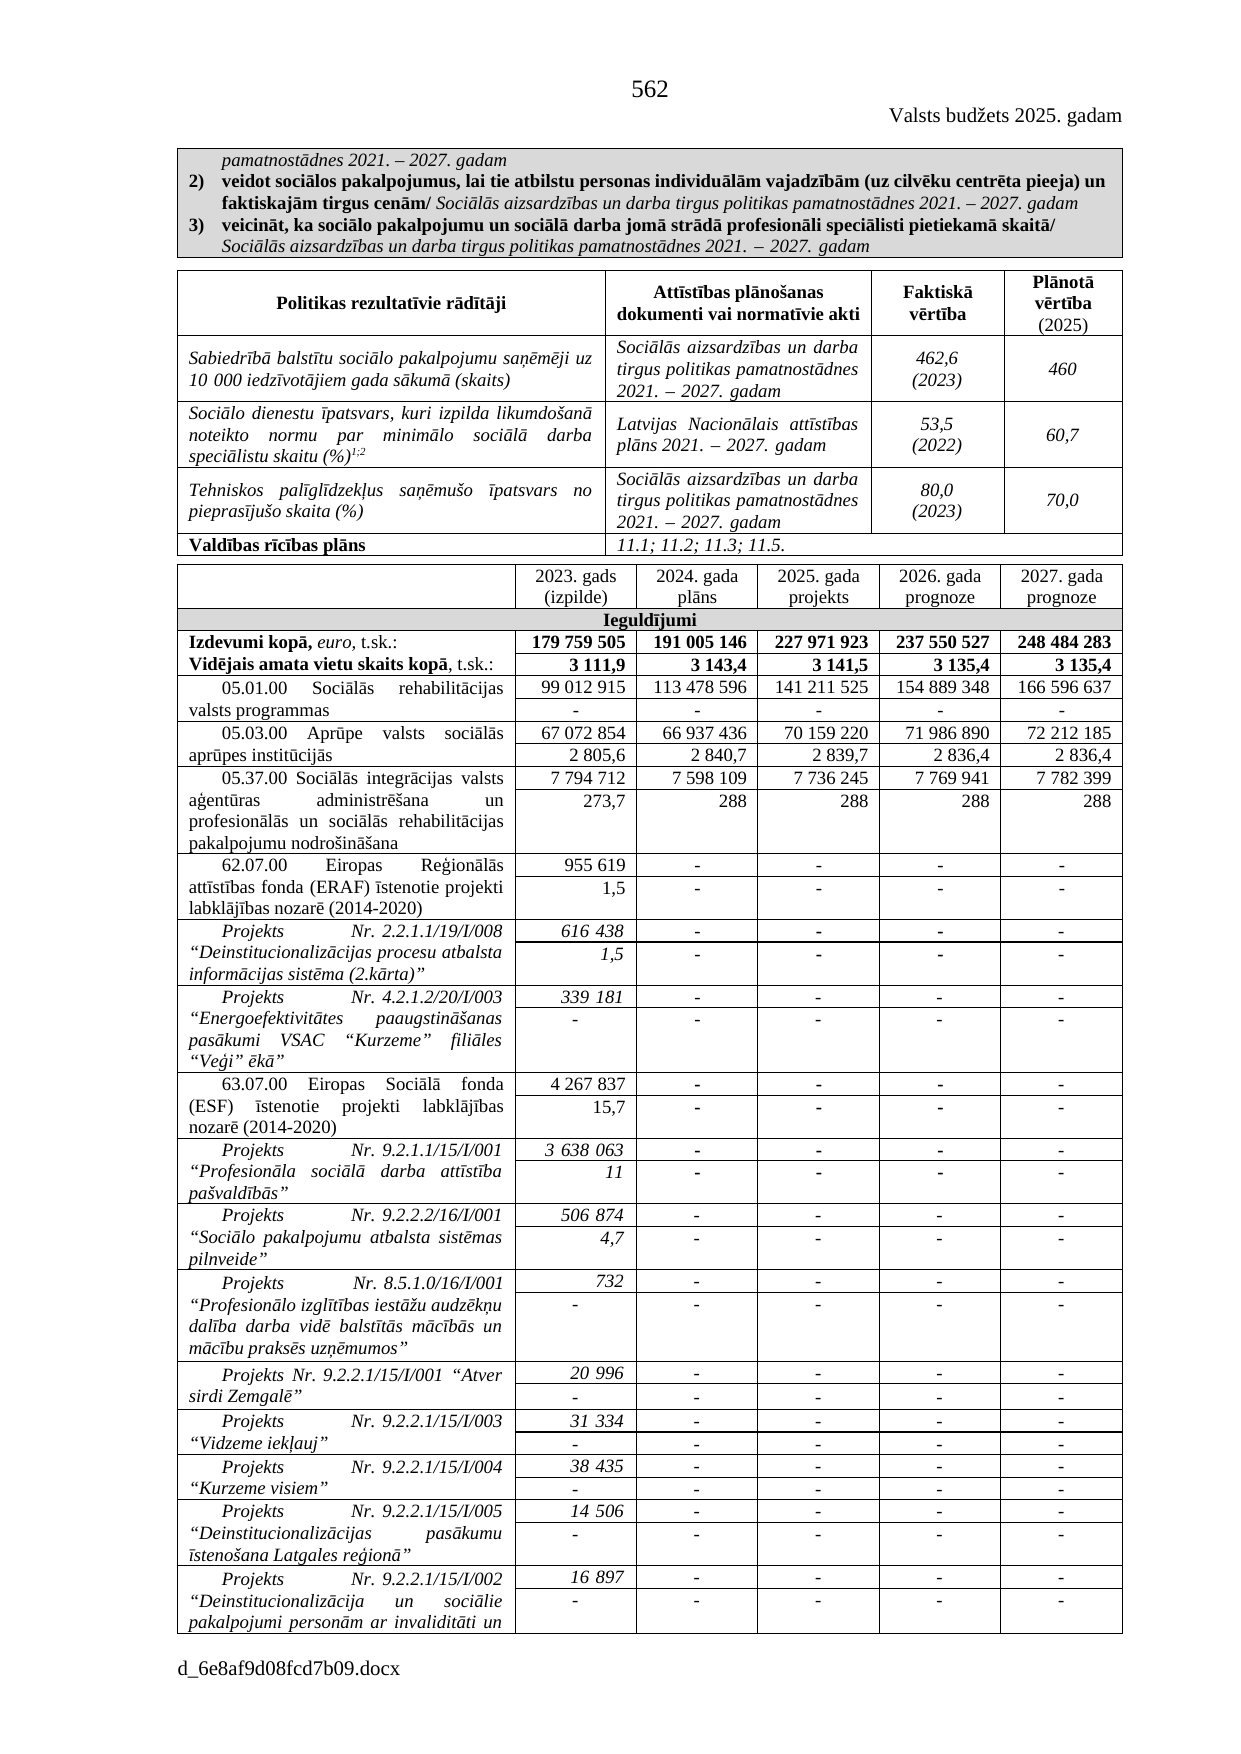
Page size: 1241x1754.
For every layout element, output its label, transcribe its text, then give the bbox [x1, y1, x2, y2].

table_cell - [758, 1204, 879, 1226]
table_cell - [880, 1227, 1000, 1269]
table_cell Latvijas Nacionālais attīstības plāns 2021. – 2027. gadam [606, 402, 871, 467]
table_cell 237 550 527 [880, 631, 1000, 653]
table_cell - [637, 1410, 757, 1431]
table_cell 2 836,4 [1001, 744, 1122, 766]
table_cell - [1001, 1384, 1122, 1409]
table_cell - [880, 699, 1000, 721]
table_cell 7 782 399 [1001, 767, 1122, 788]
table_header 2024. gada plāns [637, 565, 757, 608]
table_cell - [758, 1293, 879, 1361]
table_cell - [637, 920, 757, 941]
table_cell - [637, 943, 757, 984]
table_cell - [880, 1161, 1000, 1203]
table_cell Valdības rīcības plāns [178, 534, 605, 555]
table_cell Ieguldījumi [178, 609, 1122, 630]
table_cell - [758, 699, 879, 721]
table_cell 7 736 245 [758, 767, 879, 788]
table_cell - [758, 854, 879, 876]
table_cell - [637, 1523, 757, 1565]
table_cell - [637, 877, 757, 919]
table_cell Projekts Nr. 9.2.2.2/16/I/001 “Sociālo pakalpojumu atbalsta sistēmas pilnveide” [178, 1204, 515, 1269]
table_cell - [1001, 1227, 1122, 1269]
table_cell - [880, 1410, 1000, 1431]
table_cell - [758, 1161, 879, 1203]
table_cell 05.01.00 Sociālās rehabilitācijas valsts programmas [178, 676, 515, 721]
table_header Attīstības plānošanas dokumenti vai normatīvie akti [606, 271, 871, 335]
table_cell - [1001, 1139, 1122, 1160]
table_cell - [758, 1500, 879, 1522]
table_cell - [758, 1384, 879, 1409]
table_cell 288 [758, 790, 879, 853]
table_cell 99 012 915 [516, 676, 636, 698]
table_cell - [637, 986, 757, 1007]
table_cell 67 072 854 [516, 722, 636, 743]
table_cell - [637, 854, 757, 876]
table_cell - [637, 1073, 757, 1094]
table_cell - [1001, 1566, 1122, 1588]
table_cell - [637, 1204, 757, 1226]
table_cell - [880, 1384, 1000, 1409]
table_cell - [637, 1500, 757, 1522]
table_cell Sociālās aizsardzības un darba tirgus politikas pamatnostādnes 2021. – 2027. gadam [606, 336, 871, 401]
table_cell Sociālo dienestu īpatsvars, kuri izpilda likumdošanā noteikto normu par minimālo sociālā darba speciālistu skaitu (%)1;2 [178, 402, 605, 467]
table_cell 20 996 [516, 1362, 636, 1383]
table_cell - [880, 1478, 1000, 1499]
table_cell 3 135,4 [880, 654, 1000, 675]
table_cell 506 874 [516, 1204, 636, 1226]
table_cell - [1001, 1270, 1122, 1292]
table_header 2025. gada projekts [758, 565, 879, 608]
table_cell 7 794 712 [516, 767, 636, 788]
table_cell 4 267 837 [516, 1073, 636, 1094]
table_cell - [1001, 877, 1122, 919]
table_header 2026. gada prognoze [880, 565, 1000, 608]
table_cell - [1001, 1478, 1122, 1499]
table_cell 248 484 283 [1001, 631, 1122, 653]
table_cell - [758, 1096, 879, 1138]
table_cell - [758, 1008, 879, 1072]
table_cell - [758, 1410, 879, 1431]
table_cell 955 619 [516, 854, 636, 876]
table_cell - [1001, 920, 1122, 941]
table_cell 2 840,7 [637, 744, 757, 766]
table_cell 460 [1005, 336, 1122, 401]
table_cell 70 159 220 [758, 722, 879, 743]
table_cell - [1001, 1433, 1122, 1454]
table_cell 732 [516, 1270, 636, 1292]
table_header 2027. gada prognoze [1001, 565, 1122, 608]
table_cell - [637, 1008, 757, 1072]
table_cell - [880, 920, 1000, 941]
table_cell - [880, 1523, 1000, 1565]
table_cell - [880, 1293, 1000, 1361]
table_cell - [880, 1566, 1000, 1588]
table_cell 4,7 [516, 1227, 636, 1269]
table_cell Sociālās aizsardzības un darba tirgus politikas pamatnostādnes 2021. – 2027. gadam [606, 468, 871, 532]
table_cell - [880, 1073, 1000, 1094]
table_cell - [637, 1384, 757, 1409]
table_cell - [758, 1073, 879, 1094]
table_cell - [516, 1384, 636, 1409]
table_header Plānotā vērtība (2025) [1005, 271, 1122, 335]
table_cell 2 805,6 [516, 744, 636, 766]
table_cell Projekts Nr. 4.2.1.2/20/I/003 “Energoefektivitātes paaugstināšanas pasākumi VSAC “Kurzeme” filiāles “Veģi” ēkā” [178, 986, 515, 1072]
table_cell 227 971 923 [758, 631, 879, 653]
table_cell 2 836,4 [880, 744, 1000, 766]
table_cell - [880, 854, 1000, 876]
table_cell - [637, 1362, 757, 1383]
table_cell - [1001, 1008, 1122, 1072]
table_cell - [880, 1139, 1000, 1160]
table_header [178, 149, 1122, 257]
table_cell Projekts Nr. 9.2.2.1/15/I/003 “Vidzeme iekļauj” [178, 1410, 515, 1454]
table_cell 288 [880, 790, 1000, 853]
table_cell - [880, 986, 1000, 1007]
table_cell 3 141,5 [758, 654, 879, 675]
table_cell - [1001, 1161, 1122, 1203]
table_cell - [880, 1008, 1000, 1072]
table_cell - [880, 1362, 1000, 1383]
table_cell - [1001, 1500, 1122, 1522]
table_cell - [637, 1455, 757, 1477]
table_cell 62.07.00 Eiropas Reģionālās attīstības fonda (ERAF) īstenotie projekti labklājības nozarē (2014-2020) [178, 854, 515, 919]
table_cell - [880, 1589, 1000, 1633]
table_cell - [516, 1433, 636, 1454]
table_cell 3 143,4 [637, 654, 757, 675]
table_cell 3 111,9 [516, 654, 636, 675]
table_cell Projekts Nr. 9.2.2.1/15/I/002 “Deinstitucionalizācija un sociālie pakalpojumi personām ar invaliditāti un bērniem” [178, 1566, 515, 1633]
table_cell Tehniskos palīglīdzekļus saņēmušo īpatsvars no pieprasījušo skaita (%) [178, 468, 605, 532]
table_cell Projekts Nr. 9.2.2.1/15/I/001 “Atver sirdi Zemgalē” [178, 1362, 515, 1409]
table_cell - [1001, 1523, 1122, 1565]
table_cell - [758, 920, 879, 941]
table_cell 339 181 [516, 986, 636, 1007]
table_cell 3 135,4 [1001, 654, 1122, 675]
table_cell 191 005 146 [637, 631, 757, 653]
table_cell 166 596 637 [1001, 676, 1122, 698]
table_cell - [758, 1589, 879, 1633]
table_cell 113 478 596 [637, 676, 757, 698]
table_cell - [637, 1293, 757, 1361]
table_header 2023. gads (izpilde) [516, 565, 636, 608]
table_cell - [637, 1589, 757, 1633]
table_cell - [758, 1270, 879, 1292]
table_cell 71 986 890 [880, 722, 1000, 743]
table_cell 63.07.00 Eiropas Sociālā fonda (ESF) īstenotie projekti labklājības nozarē (2014-2020) [178, 1073, 515, 1138]
table_cell - [880, 1455, 1000, 1477]
table_cell Sabiedrībā balstītu sociālo pakalpojumu saņēmēji uz 10 000 iedzīvotājiem gada sākumā (skaits) [178, 336, 605, 401]
table_cell 38 435 [516, 1455, 636, 1477]
table_header Faktiskā vērtība [872, 271, 1004, 335]
table_cell 72 212 185 [1001, 722, 1122, 743]
table_cell 7 598 109 [637, 767, 757, 788]
table_cell - [1001, 1410, 1122, 1431]
table_cell - [758, 986, 879, 1007]
table_cell 154 889 348 [880, 676, 1000, 698]
table_cell - [1001, 943, 1122, 984]
table_cell 2 839,7 [758, 744, 879, 766]
table_cell 141 211 525 [758, 676, 879, 698]
table_cell - [1001, 699, 1122, 721]
table_cell - [758, 1139, 879, 1160]
table_cell 05.37.00 Sociālās integrācijas valsts aģentūras administrēšana un profesionālās un sociālās rehabilitācijas pakalpojumu nodrošināšana [178, 767, 515, 853]
table_cell - [758, 943, 879, 984]
table_cell - [516, 1589, 636, 1633]
table_cell 11.1; 11.2; 11.3; 11.5. [606, 534, 1122, 555]
table_cell 462,6 (2023) [872, 336, 1004, 401]
table_cell - [637, 1270, 757, 1292]
table_cell - [637, 1566, 757, 1588]
table_cell 70,0 [1005, 468, 1122, 532]
table_cell 288 [637, 790, 757, 853]
table_cell - [637, 1139, 757, 1160]
table_cell - [880, 1204, 1000, 1226]
table_cell 1,5 [516, 877, 636, 919]
table_cell Projekts Nr. 2.2.1.1/19/I/008 “Deinstitucionalizācijas procesu atbalsta informācijas sistēma (2.kārta)” [178, 920, 515, 984]
table_cell - [758, 1433, 879, 1454]
table_cell Projekts Nr. 9.2.2.1/15/I/005 “Deinstitucionalizācijas pasākumu īstenošana Latgales reģionā” [178, 1500, 515, 1565]
table_cell - [758, 1455, 879, 1477]
table_cell - [637, 1096, 757, 1138]
table_cell - [758, 1362, 879, 1383]
table_cell - [880, 943, 1000, 984]
table_cell - [1001, 854, 1122, 876]
table_cell - [880, 877, 1000, 919]
table_cell 05.03.00 Aprūpe valsts sociālās aprūpes institūcijās [178, 722, 515, 766]
table_header Politikas rezultatīvie rādītāji [178, 271, 605, 335]
table_cell - [1001, 1293, 1122, 1361]
table_cell - [1001, 1073, 1122, 1094]
table_cell 179 759 505 [516, 631, 636, 653]
table_cell - [758, 1566, 879, 1588]
table_cell - [637, 1433, 757, 1454]
table_cell - [637, 1161, 757, 1203]
table_cell Projekts Nr. 9.2.2.1/15/I/004 “Kurzeme visiem” [178, 1455, 515, 1499]
table_cell - [758, 1523, 879, 1565]
table_cell Projekts Nr. 8.5.1.0/16/I/001 “Profesionālo izglītības iestāžu audzēkņu dalība darba vidē balstītās mācībās un mācību praksēs uzņēmumos” [178, 1270, 515, 1361]
table_cell - [516, 1478, 636, 1499]
table_cell - [637, 1227, 757, 1269]
table_cell - [1001, 1096, 1122, 1138]
table_cell - [1001, 986, 1122, 1007]
table_cell 11 [516, 1161, 636, 1203]
table_cell - [880, 1096, 1000, 1138]
table_cell 66 937 436 [637, 722, 757, 743]
table_cell 15,7 [516, 1096, 636, 1138]
table_cell 1,5 [516, 943, 636, 984]
table_cell 288 [1001, 790, 1122, 853]
table_cell 273,7 [516, 790, 636, 853]
table_cell - [516, 699, 636, 721]
table_cell - [637, 1478, 757, 1499]
table_cell 16 897 [516, 1566, 636, 1588]
table_cell - [880, 1270, 1000, 1292]
table_cell - [758, 1478, 879, 1499]
table_cell 80,0 (2023) [872, 468, 1004, 532]
table_cell - [516, 1008, 636, 1072]
table_cell - [1001, 1362, 1122, 1383]
table_cell 53,5 (2022) [872, 402, 1004, 467]
table_cell - [758, 1227, 879, 1269]
table_cell - [1001, 1589, 1122, 1633]
table_cell 7 769 941 [880, 767, 1000, 788]
table_cell 616 438 [516, 920, 636, 941]
table_header [178, 565, 515, 608]
table_cell - [637, 699, 757, 721]
table_cell 60,7 [1005, 402, 1122, 467]
table_cell - [880, 1500, 1000, 1522]
table_cell - [758, 877, 879, 919]
table_cell Izdevumi kopā, euro, t.sk.: Vidējais amata vietu skaits kopā, t.sk.: [178, 631, 515, 675]
table_cell 3 638 063 [516, 1139, 636, 1160]
table_cell - [880, 1433, 1000, 1454]
table_cell - [516, 1293, 636, 1361]
table_cell Projekts Nr. 9.2.1.1/15/I/001 “Profesionāla sociālā darba attīstība pašvaldībās” [178, 1139, 515, 1203]
table_cell 14 506 [516, 1500, 636, 1522]
table_cell - [1001, 1455, 1122, 1477]
table_cell - [1001, 1204, 1122, 1226]
table_cell 31 334 [516, 1410, 636, 1431]
table_cell - [516, 1523, 636, 1565]
